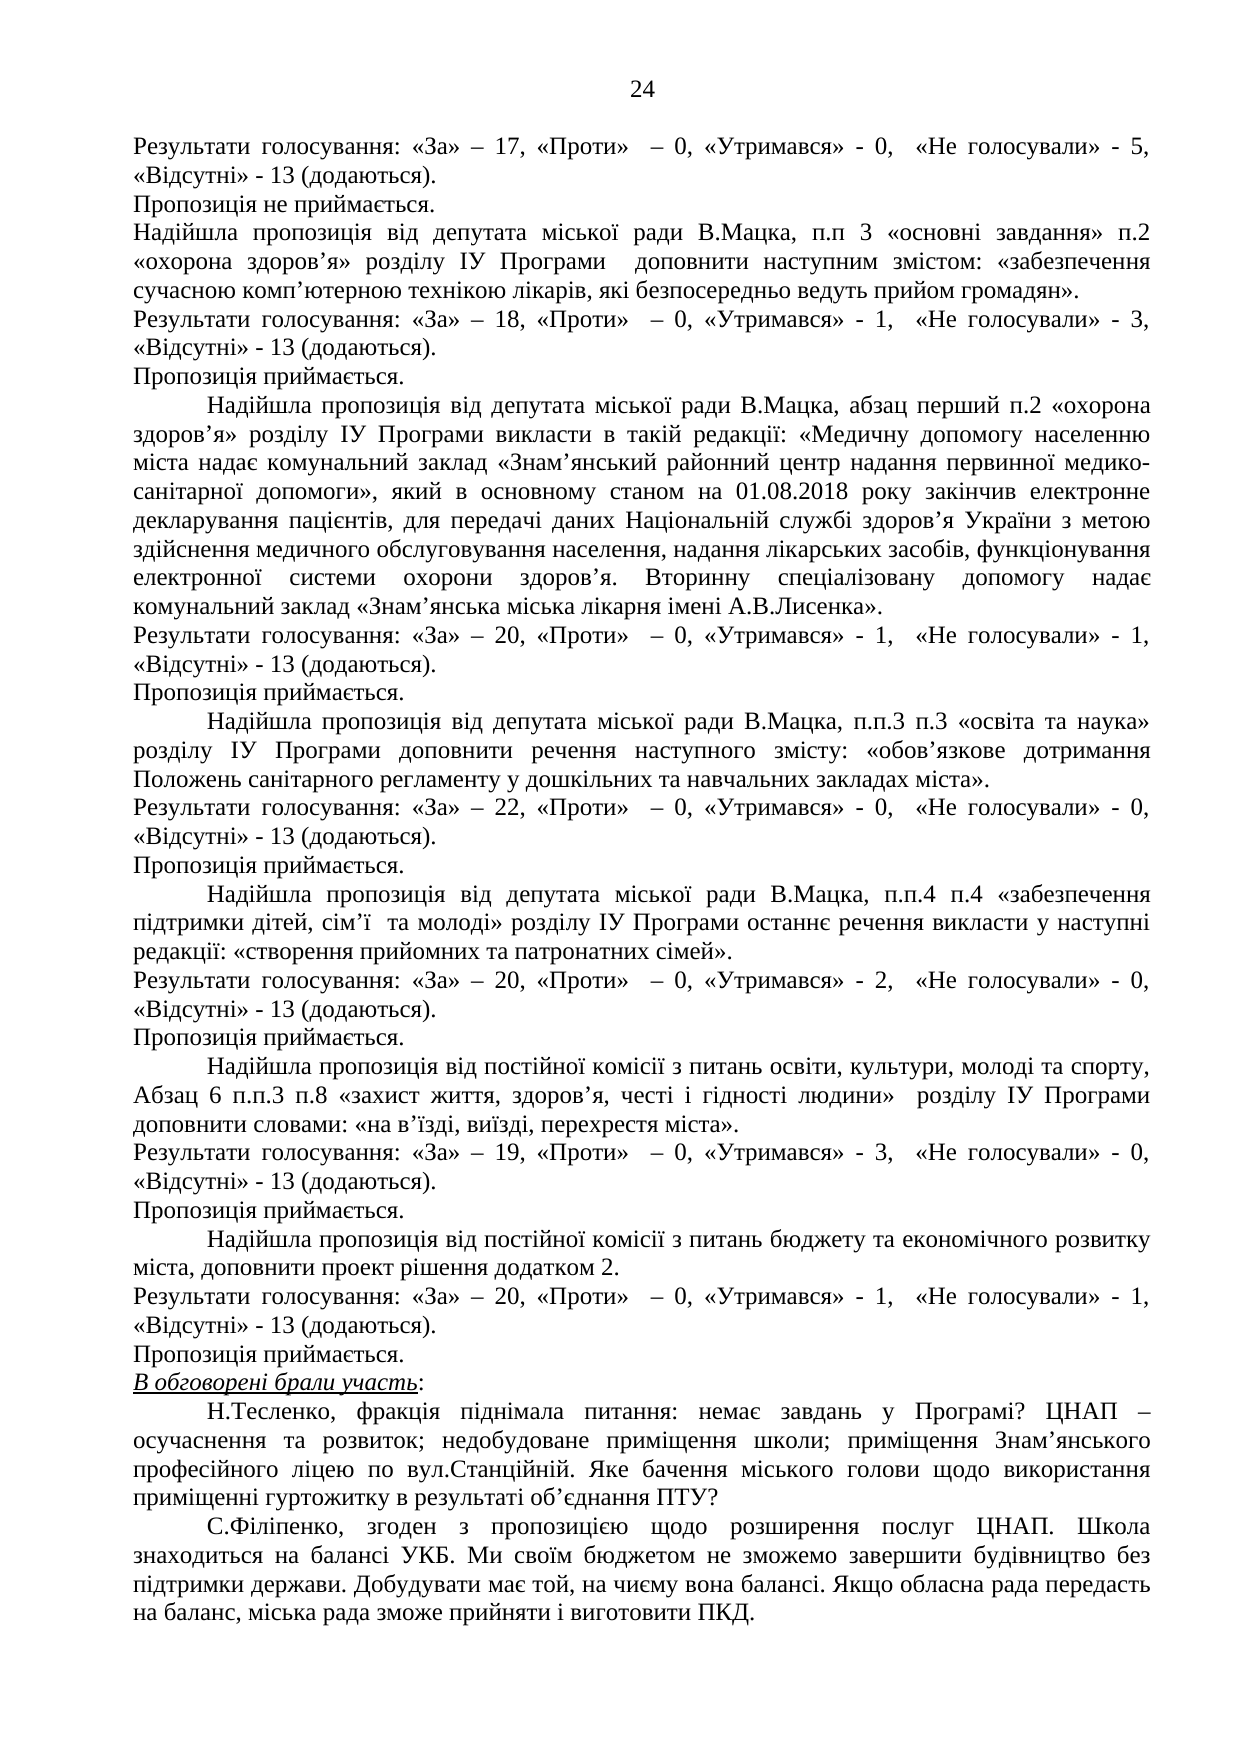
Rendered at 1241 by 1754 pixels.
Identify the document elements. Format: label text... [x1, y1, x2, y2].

text Пропозиція приймається. [133, 850, 1152, 879]
text В обговорені брали участь: [133, 1367, 1152, 1396]
text Надійшла пропозиція від депутата міської ради В.Мацка, абзац перший п.2 «охорона здоров’я» розділу ІУ Програми викласти в такій редакції: «Медичну допомогу населенню міста надає комунальний заклад «Знам’янський районний центр надання первинної медико-санітарної допомоги», який в основному станом на 01.08.2018 року закінчив електронне декларування пацієнтів, для передачі даних Національній службі здоров’я України з метою здійснення медичного обслуговування населення, надання лікарських засобів, функціонування електронної системи охорони здоров’я. Вторинну спеціалізовану допомогу надає комунальний заклад «Знам’янська міська лікарня імені А.В.Лисенка». [133, 390, 1152, 620]
text Пропозиція приймається. [133, 361, 1152, 390]
text Надійшла пропозиція від депутата міської ради В.Мацка, п.п 3 «основні завдання» п.2 «охорона здоров’я» розділу ІУ Програми доповнити наступним змістом: «забезпечення сучасною комп’ютерною технікою лікарів, які безпосередньо ведуть прийом громадян». [133, 217, 1152, 304]
text Надійшла пропозиція від депутата міської ради В.Мацка, п.п.3 п.3 «освіта та наука» розділу ІУ Програми доповнити речення наступного змісту: «обов’язкове дотримання Положень санітарного регламенту у дошкільних та навчальних закладах міста». [133, 706, 1152, 792]
text Надійшла пропозиція від депутата міської ради В.Мацка, п.п.4 п.4 «забезпечення підтримки дітей, сім’ї та молоді» розділу ІУ Програми останнє речення викласти у наступні редакції: «створення прийомних та патронатних сімей». [133, 879, 1152, 965]
text Надійшла пропозиція від постійної комісії з питань освіти, культури, молоді та спорту, Абзац 6 п.п.3 п.8 «захист життя, здоров’я, честі і гідності людини» розділу ІУ Програми доповнити словами: «на в’їзді, виїзді, перехрестя міста». [133, 1051, 1152, 1137]
text Н.Тесленко, фракція піднімала питання: немає завдань у Програмі? ЦНАП – осучаснення та розвиток; недобудоване приміщення школи; приміщення Знам’янського професійного ліцею по вул.Станційній. Яке бачення міського голови щодо використання приміщенні гуртожитку в результаті об’єднання ПТУ? [133, 1396, 1152, 1511]
text Результати голосування: «За» – 18, «Проти» – 0, «Утримався» - 1, «Не голосували» - 3, «Відсутні» - 13 (додаються). [133, 304, 1152, 361]
text Результати голосування: «За» – 22, «Проти» – 0, «Утримався» - 0, «Не голосували» - 0, «Відсутні» - 13 (додаються). [133, 792, 1152, 850]
text Результати голосування: «За» – 20, «Проти» – 0, «Утримався» - 2, «Не голосували» - 0, «Відсутні» - 13 (додаються). [133, 965, 1152, 1022]
text С.Філіпенко, згоден з пропозицією щодо розширення послуг ЦНАП. Школа знаходиться на балансі УКБ. Ми своїм бюджетом не зможемо завершити будівництво без підтримки держави. Добудувати має той, на чиєму вона балансі. Якщо обласна рада передасть на баланс, міська рада зможе прийняти і виготовити ПКД. [133, 1511, 1152, 1626]
text Надійшла пропозиція від постійної комісії з питань бюджету та економічного розвитку міста, доповнити проект рішення додатком 2. [133, 1224, 1152, 1281]
text Пропозиція приймається. [133, 1339, 1152, 1367]
text Пропозиція приймається. [133, 677, 1152, 706]
text Результати голосування: «За» – 17, «Проти» – 0, «Утримався» - 0, «Не голосували» - 5, «Відсутні» - 13 (додаються). [133, 131, 1152, 189]
text Пропозиція не приймається. [133, 189, 1152, 217]
text Результати голосування: «За» – 20, «Проти» – 0, «Утримався» - 1, «Не голосували» - 1, «Відсутні» - 13 (додаються). [133, 1281, 1152, 1339]
text Пропозиція приймається. [133, 1022, 1152, 1051]
text Пропозиція приймається. [133, 1195, 1152, 1224]
text Результати голосування: «За» – 20, «Проти» – 0, «Утримався» - 1, «Не голосували» - 1, «Відсутні» - 13 (додаються). [133, 620, 1152, 677]
text Результати голосування: «За» – 19, «Проти» – 0, «Утримався» - 3, «Не голосували» - 0, «Відсутні» - 13 (додаються). [133, 1137, 1152, 1195]
